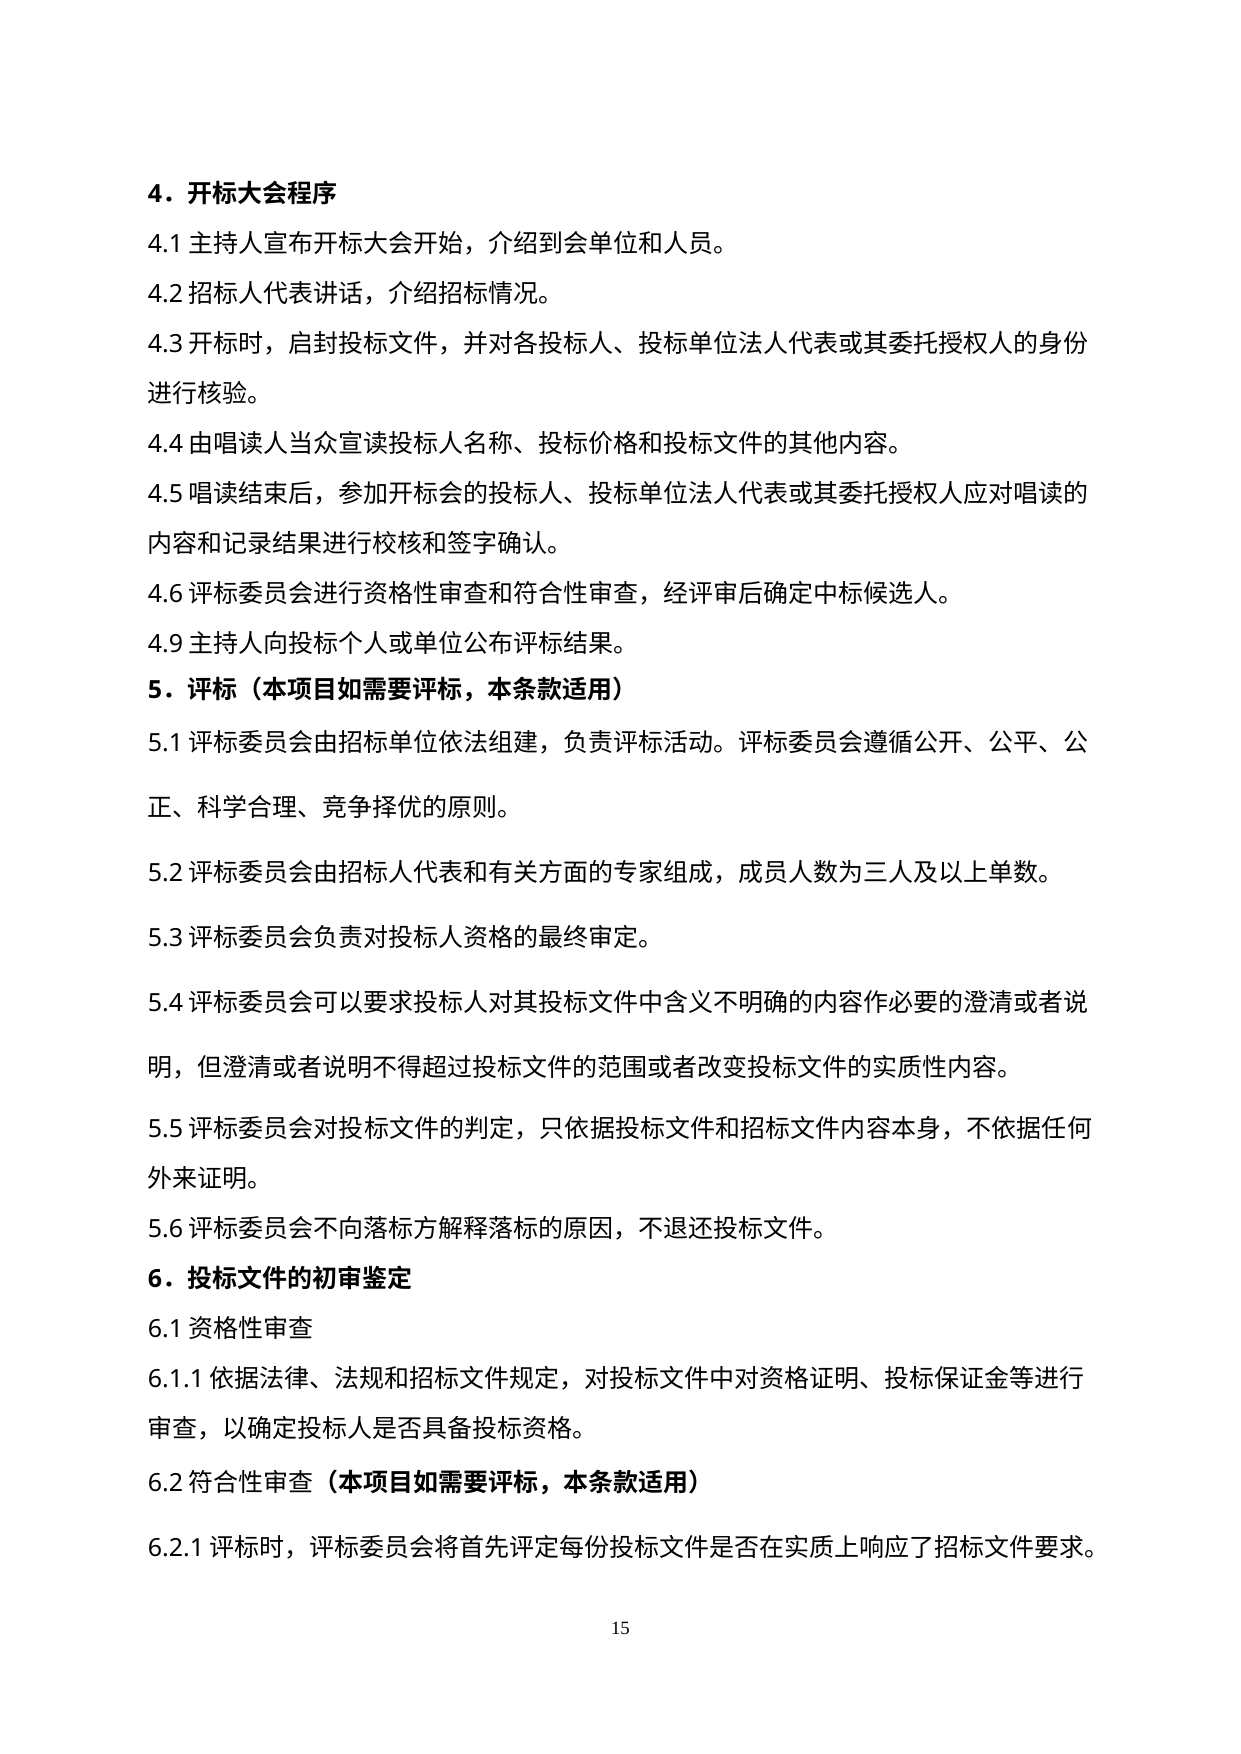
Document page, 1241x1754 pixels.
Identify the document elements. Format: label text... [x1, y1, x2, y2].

text 5.4评标委员会可以要求投标人对其投标文件中含义不明确的内容作必要的澄清或者说明，但澄清或者说明不得超过投标文件的范围或者改变投标文件的实质性内容。 [148, 968, 1092, 1098]
text 5.5评标委员会对投标文件的判定，只依据投标文件和招标文件内容本身，不依据任何外来证明。 [148, 1098, 1092, 1198]
text 5.2评标委员会由招标人代表和有关方面的专家组成，成员人数为三人及以上单数。 [148, 838, 1092, 903]
text 4.4由唱读人当众宣读投标人名称、投标价格和投标文件的其他内容。 [148, 412, 1092, 462]
text 4．开标大会程序 [148, 162, 1092, 212]
text 4.6评标委员会进行资格性审查和符合性审查，经评审后确定中标候选人。 [148, 562, 1092, 612]
text 4.3开标时，启封投标文件，并对各投标人、投标单位法人代表或其委托授权人的身份进行核验。 [148, 312, 1092, 412]
text 4.2招标人代表讲话，介绍招标情况。 [148, 262, 1092, 312]
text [148, 1513, 1092, 1578]
text 6.1.1依据法律、法规和招标文件规定，对投标文件中对资格证明、投标保证金等进行审查，以确定投标人是否具备投标资格。 [148, 1348, 1092, 1448]
text 4.5唱读结束后，参加开标会的投标人、投标单位法人代表或其委托授权人应对唱读的内容和记录结果进行校核和签字确认。 [148, 462, 1092, 562]
text 6.1资格性审查 [148, 1298, 1092, 1348]
text 5.6评标委员会不向落标方解释落标的原因，不退还投标文件。 [148, 1198, 1092, 1248]
text 4.9主持人向投标个人或单位公布评标结果。 [148, 612, 1092, 662]
text 5．评标（本项目如需要评标，本条款适用） [148, 662, 1092, 708]
text 6．投标文件的初审鉴定 [148, 1248, 1092, 1298]
text 4.1主持人宣布开标大会开始，介绍到会单位和人员。 [148, 212, 1092, 262]
text 5.3评标委员会负责对投标人资格的最终审定。 [148, 903, 1092, 968]
text 5.1评标委员会由招标单位依法组建，负责评标活动。评标委员会遵循公开、公平、公正、科学合理、竞争择优的原则。 [148, 708, 1092, 838]
text 6.2符合性审查（本项目如需要评标，本条款适用） [148, 1448, 1092, 1513]
